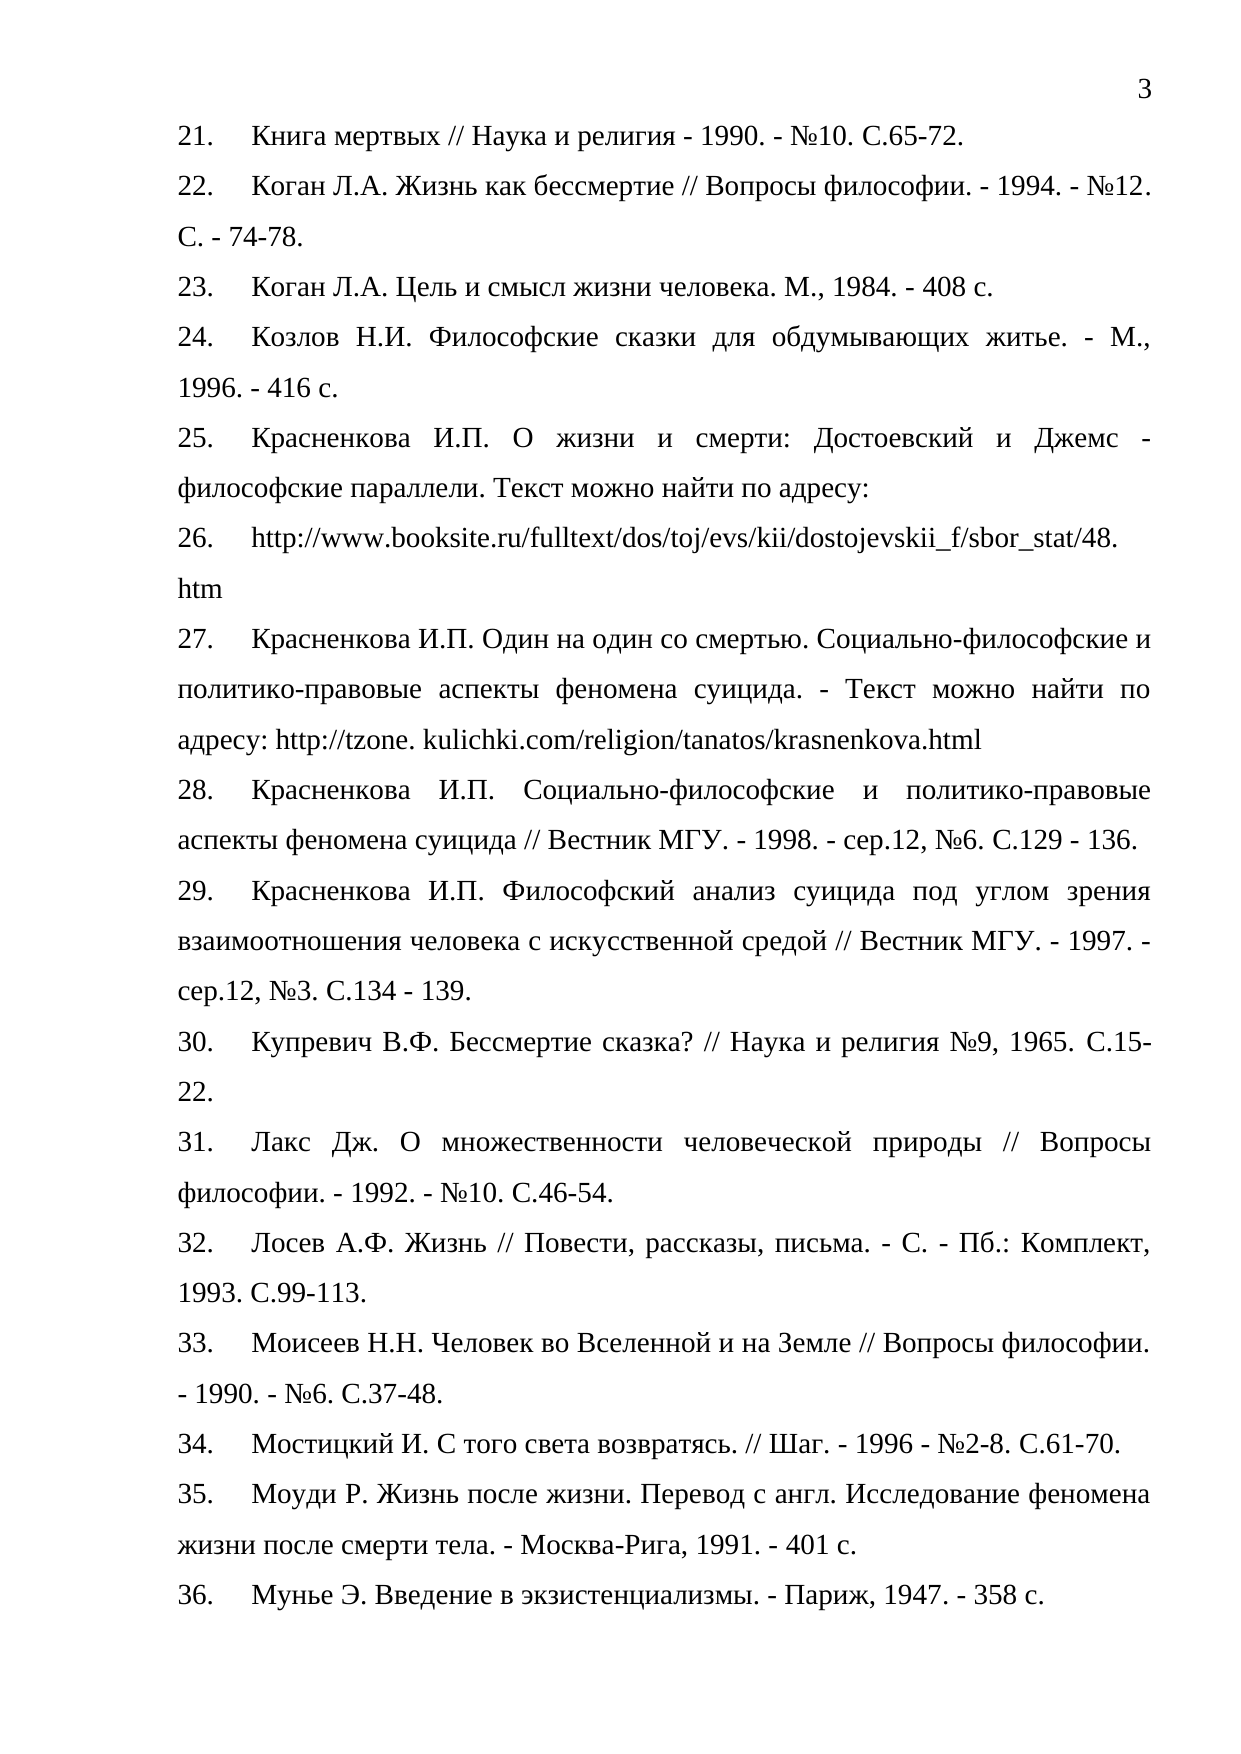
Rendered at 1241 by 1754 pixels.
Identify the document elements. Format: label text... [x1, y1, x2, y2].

text Книга мертвых // Наука и религия - 1990. - №10. С.65-72. [177, 118, 1152, 152]
text Красненкова И.П. Философский анализ суицида под углом зрения взаимоотношения человека с искусственной средой // Вестник МГУ. - 1997. - сер.12, №3. С.134 - 139. [177, 873, 1152, 1007]
text Моисеев Н.Н. Человек во Вселенной и на Земле // Вопросы философии. - 1990. - №6. С.37-48. [177, 1326, 1152, 1409]
text Мостицкий И. С того света возвратясь. // Шаг. - 1996 - №2-8. С.61-70. [177, 1426, 1152, 1460]
text Коган Л.А. Цель и смысл жизни человека. М., 1984. - 408 с. [177, 269, 1152, 303]
text http://www.booksite.ru/fulltext/dos/toj/evs/kii/dostojevskii_f/sbor_stat/48. htm [177, 521, 1152, 604]
text Козлов Н.И. Философские сказки для обдумывающих житье. - М., 1996. - 416 с. [177, 319, 1152, 403]
text Лакс Дж. О множественности человеческой природы // Вопросы философии. - 1992. - №10. С.46-54. [177, 1124, 1152, 1208]
text Мунье Э. Введение в экзистенциализмы. - Париж, 1947. - 358 с. [177, 1577, 1152, 1611]
text Красненкова И.П. Один на один со смертью. Социально-философские и политико-правовые аспекты феномена суицида. - Текст можно найти по адресу: http://tzone. kulichki.com/religion/tanatos/krasnenkova.html [177, 621, 1152, 755]
text Купревич В.Ф. Бессмертие сказка? // Наука и религия №9, 1965. С.15-22. [177, 1024, 1152, 1108]
text Коган Л.А. Жизнь как бессмертие // Вопросы философии. - 1994. - №12. С. - 74-78. [177, 168, 1152, 252]
text Красненкова И.П. О жизни и смерти: Достоевский и Джемс - философские параллели. Текст можно найти по адресу: [177, 420, 1152, 504]
text Лосев А.Ф. Жизнь // Повести, рассказы, письма. - С. - Пб.: Комплект, 1993. С.99-113. [177, 1225, 1152, 1309]
text Моуди Р. Жизнь после жизни. Перевод с англ. Исследование феномена жизни после смерти тела. - Москва-Рига, 1991. - 401 с. [177, 1477, 1152, 1560]
text Красненкова И.П. Социально-философские и политико-правовые аспекты феномена суицида // Вестник МГУ. - 1998. - сер.12, №6. С.129 - 136. [177, 772, 1152, 856]
